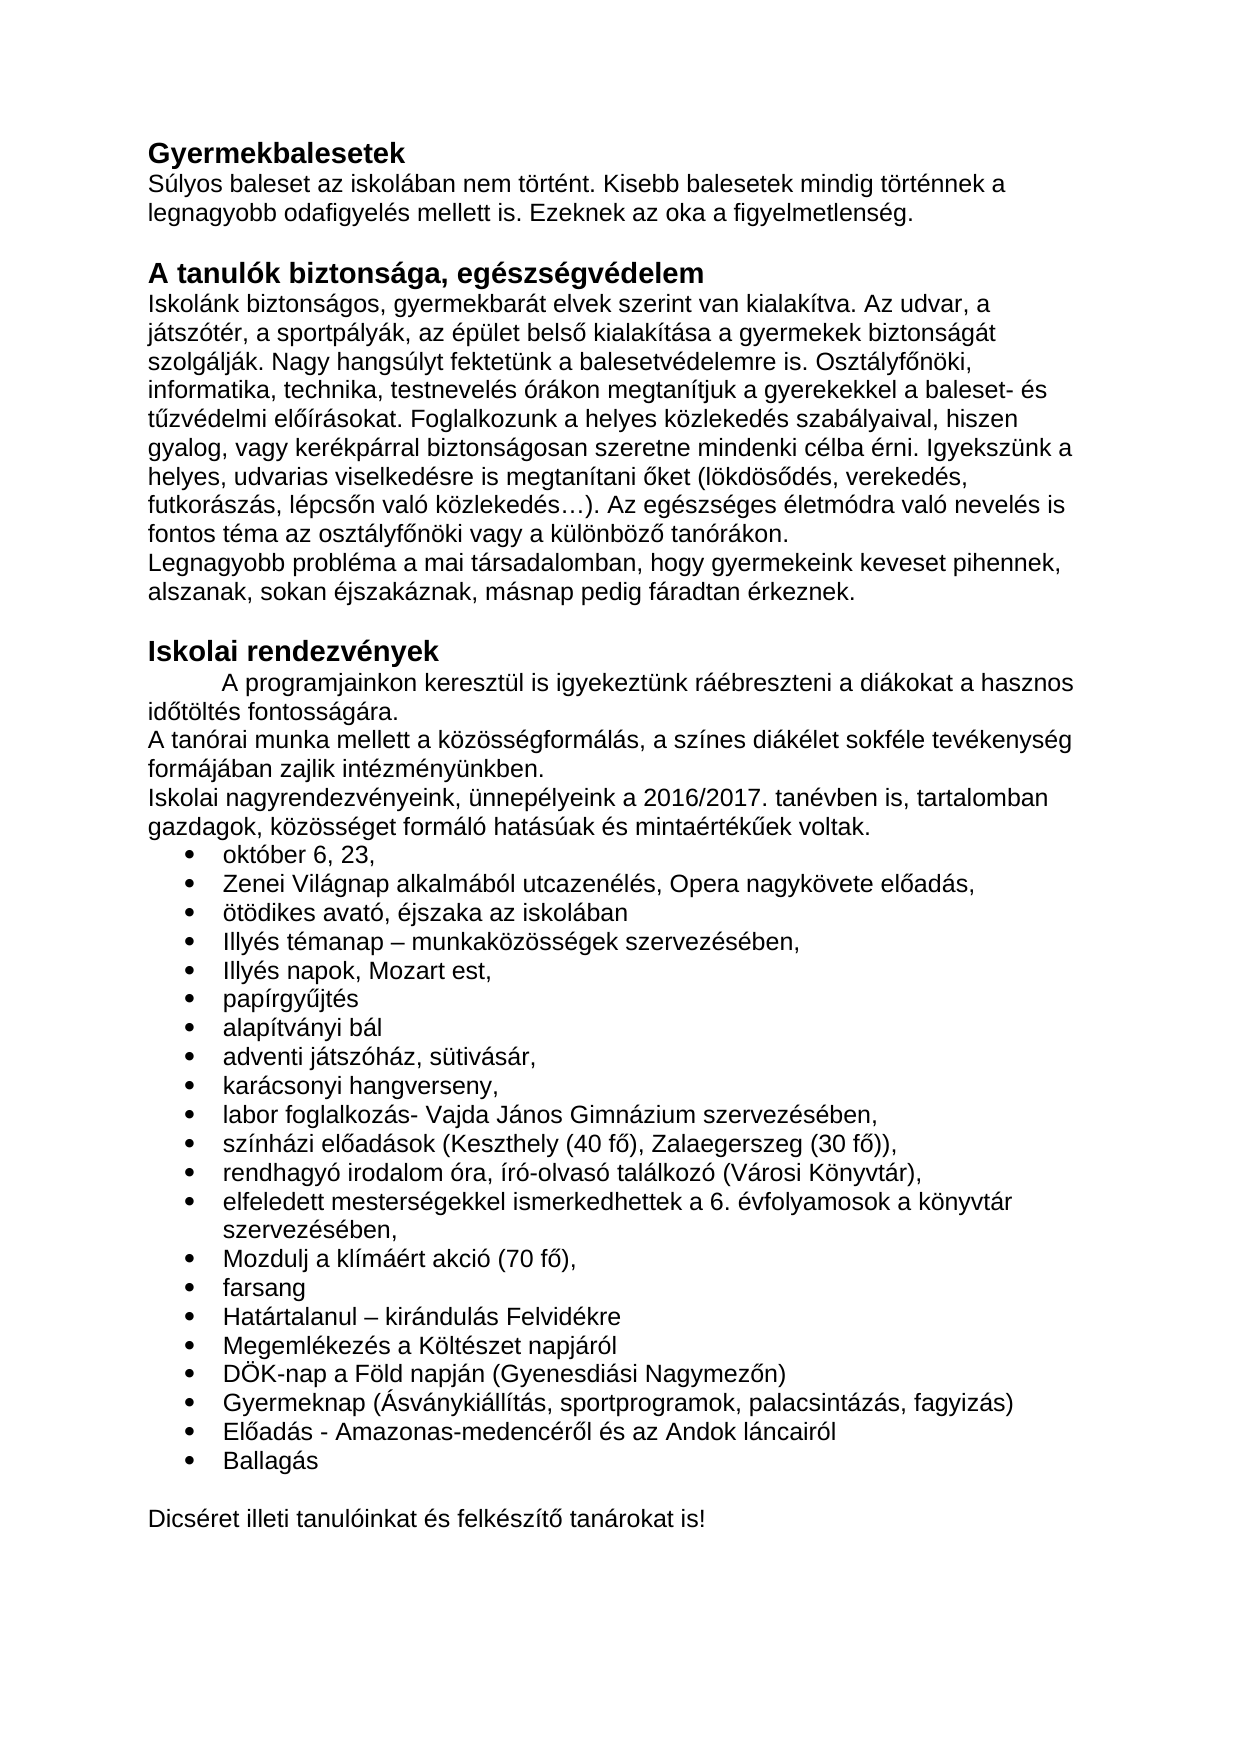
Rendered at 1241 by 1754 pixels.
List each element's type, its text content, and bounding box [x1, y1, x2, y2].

list színházi előadások (Keszthely (40 fő), Zalaegerszeg (30 fő)), [185, 1129, 1092, 1158]
list Mozdulj a klímáért akció (70 fő), [185, 1244, 1092, 1273]
list Zenei Világnap alkalmából utcazenélés, Opera nagykövete előadás, [185, 869, 1092, 898]
list Határtalanul – kirándulás Felvidékre [185, 1302, 1092, 1331]
text Dicséret illeti tanulóinkat és felkészítő tanárokat is! [148, 1504, 1092, 1532]
list Gyermeknap (Ásványkiállítás, sportprogramok, palacsintázás, fagyizás) [185, 1388, 1092, 1417]
list labor foglalkozás- Vajda János Gimnázium szervezésében, [185, 1100, 1092, 1129]
list DÖK-nap a Föld napján (Gyenesdiási Nagymezőn) [185, 1359, 1092, 1388]
list rendhagyó irodalom óra, író-olvasó találkozó (Városi Könyvtár), [185, 1158, 1092, 1186]
text A tanulók biztonsága, egészségvédelem [148, 256, 1092, 289]
list október 6, 23, [185, 840, 1092, 869]
text Legnagyobb probléma a mai társadalomban, hogy gyermekeink keveset pihennek, alszanak, sokan éjszakáznak, másnap pedig fáradtan érkeznek. [148, 548, 1092, 605]
list papírgyűjtés [185, 984, 1092, 1013]
list Előadás - Amazonas-medencéről és az Andok láncairól [185, 1417, 1092, 1446]
list ötödikes avató, éjszaka az iskolában [185, 898, 1092, 927]
list elfeledett mesterségekkel ismerkedhettek a 6. évfolyamosok a könyvtár szervezésében, [185, 1186, 1092, 1244]
list Megemlékezés a Költészet napjáról [185, 1331, 1092, 1359]
text Gyermekbalesetek [148, 136, 1092, 169]
text Iskolánk biztonságos, gyermekbarát elvek szerint van kialakítva. Az udvar, a játszótér, a sportpályák, az épület belső kialakítása a gyermekek biztonságát szolgálják. Nagy hangsúlyt fektetünk a balesetvédelemre is. Osztályfőnöki, informatika, technika, testnevelés órákon megtanítjuk a gyerekekkel a baleset- és tűzvédelmi előírásokat. Foglalkozunk a helyes közlekedés szabályaival, hiszen gyalog, vagy kerékpárral biztonságosan szeretne mindenki célba érni. Igyekszünk a helyes, udvarias viselkedésre is megtanítani őket (lökdösődés, verekedés, futkorászás, lépcsőn való közlekedés…). Az egészséges életmódra való nevelés is fontos téma az osztályfőnöki vagy a különböző tanórákon. [148, 289, 1092, 548]
list Illyés témanap – munkaközösségek szervezésében, [185, 927, 1092, 956]
list adventi játszóház, sütivásár, [185, 1042, 1092, 1071]
text A tanórai munka mellett a közösségformálás, a színes diákélet sokféle tevékenység formájában zajlik intézményünkben. Iskolai nagyrendezvényeink, ünnepélyeink a 2016/2017. tanévben is, tartalomban gazdagok, közösséget formáló hatásúak és mintaértékűek voltak. [148, 725, 1092, 840]
text A programjainkon keresztül is igyekeztünk ráébreszteni a diákokat a hasznos időtöltés fontosságára. [148, 668, 1092, 725]
list farsang [185, 1273, 1092, 1302]
text Iskolai rendezvények [148, 634, 1092, 668]
list alapítványi bál [185, 1013, 1092, 1042]
list Illyés napok, Mozart est, [185, 956, 1092, 984]
list Ballagás [185, 1446, 1092, 1475]
list karácsonyi hangverseny, [185, 1071, 1092, 1100]
text Súlyos baleset az iskolában nem történt. Kisebb balesetek mindig történnek a legnagyobb odafigyelés mellett is. Ezeknek az oka a figyelmetlenség. [148, 169, 1092, 227]
